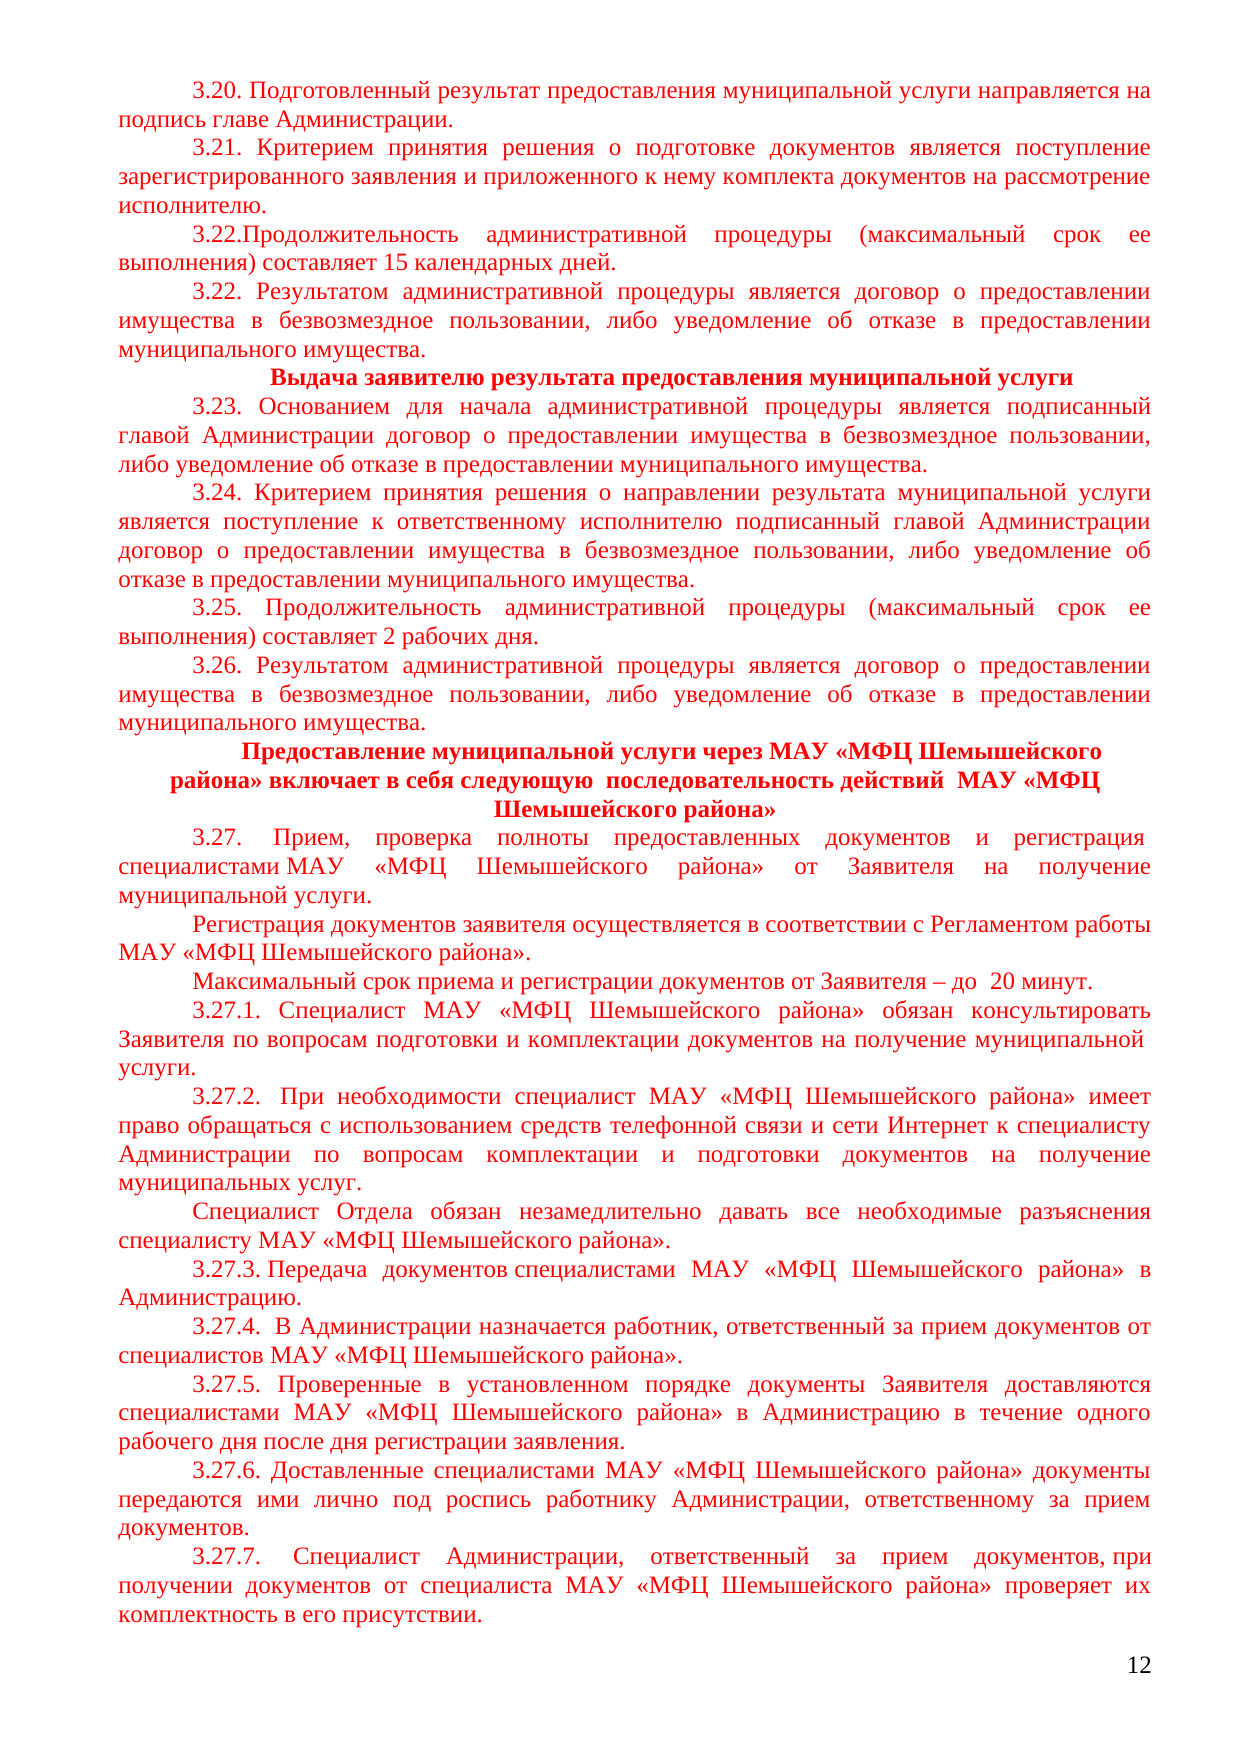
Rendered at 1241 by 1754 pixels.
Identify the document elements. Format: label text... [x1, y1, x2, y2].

text 3.24. Критерием принятия решения о направлении результата муниципальной услуги является поступление к ответственному исполнителю подписанный главой Администрации договор о предоставлении имущества в безвозмездное пользовании, либо уведомление об отказе в предоставлении муниципального имущества. [118, 477, 1152, 592]
text Специалист Отдела обязан незамедлительно давать все необходимые разъяснения специалисту МАУ «МФЦ Шемышейского района». [118, 1196, 1152, 1254]
text 3.20. Подготовленный результат предоставления муниципальной услуги направляется на подпись главе Администрации. [118, 75, 1152, 132]
text 3.27.3. Передача документов специалистами МАУ «МФЦ Шемышейского района» в Администрацию. [118, 1254, 1152, 1311]
text 3.21. Критерием принятия решения о подготовке документов является поступление зарегистрированного заявления и приложенного к нему комплекта документов на рассмотрение исполнителю. [118, 132, 1152, 219]
text Регистрация документов заявителя осуществляется в соответствии с Регламентом работы МАУ «МФЦ Шемышейского района». [118, 909, 1152, 966]
text 3.22. Результатом административной процедуры является договор о предоставлении имущества в безвозмездное пользовании, либо уведомление об отказе в предоставлении муниципального имущества. [118, 276, 1152, 362]
text 3.27.2. При необходимости специалист МАУ «МФЦ Шемышейского района» имеет право обращаться с использованием средств телефонной связи и сети Интернет к специалисту Администрации по вопросам комплектации и подготовки документов на получение муниципальных услуг. [118, 1081, 1152, 1196]
text 3.27.6. Доставленные специалистами МАУ «МФЦ Шемышейского района» документы передаются ими лично под роспись работнику Администрации, ответственному за прием документов. [118, 1455, 1152, 1541]
text 3.23. Основанием для начала административной процедуры является подписанный главой Администрации договор о предоставлении имущества в безвозмездное пользовании, либо уведомление об отказе в предоставлении муниципального имущества. [118, 391, 1152, 477]
text 3.22.Продолжительность административной процедуры (максимальный срок ее выполнения) составляет 15 календарных дней. [118, 219, 1152, 276]
text 3.26. Результатом административной процедуры является договор о предоставлении имущества в безвозмездное пользовании, либо уведомление об отказе в предоставлении муниципального имущества. [118, 650, 1152, 736]
text Максимальный срок приема и регистрации документов от Заявителя – до 20 минут. [118, 966, 1152, 995]
text 3.27.7. Специалист Администрации, ответственный за прием документов, при получении документов от специалиста МАУ «МФЦ Шемышейского района» проверяет их комплектность в его присутствии. [118, 1541, 1152, 1627]
text 3.27.5. Проверенные в установленном порядке документы Заявителя доставляются специалистами МАУ «МФЦ Шемышейского района» в Администрацию в течение одного рабочего дня после дня регистрации заявления. [118, 1369, 1152, 1455]
text 3.27.4. В Администрации назначается работник, ответственный за прием документов от специалистов МАУ «МФЦ Шемышейского района». [118, 1311, 1152, 1369]
text 3.27. Прием, проверка полноты предоставленных документов и регистрация специалистами МАУ «МФЦ Шемышейского района» от Заявителя на получение муниципальной услуги. [118, 822, 1152, 909]
text Предоставление муниципальной услуги через МАУ «МФЦ Шемышейского района» включает в себя следующую последовательность действий МАУ «МФЦ Шемышейского района» [118, 736, 1152, 822]
text Выдача заявителю результата предоставления муниципальной услуги [118, 362, 1152, 391]
text 3.27.1. Специалист МАУ «МФЦ Шемышейского района» обязан консультировать Заявителя по вопросам подготовки и комплектации документов на получение муниципальной услуги. [118, 995, 1152, 1081]
text 3.25. Продолжительность административной процедуры (максимальный срок ее выполнения) составляет 2 рабочих дня. [118, 592, 1152, 650]
